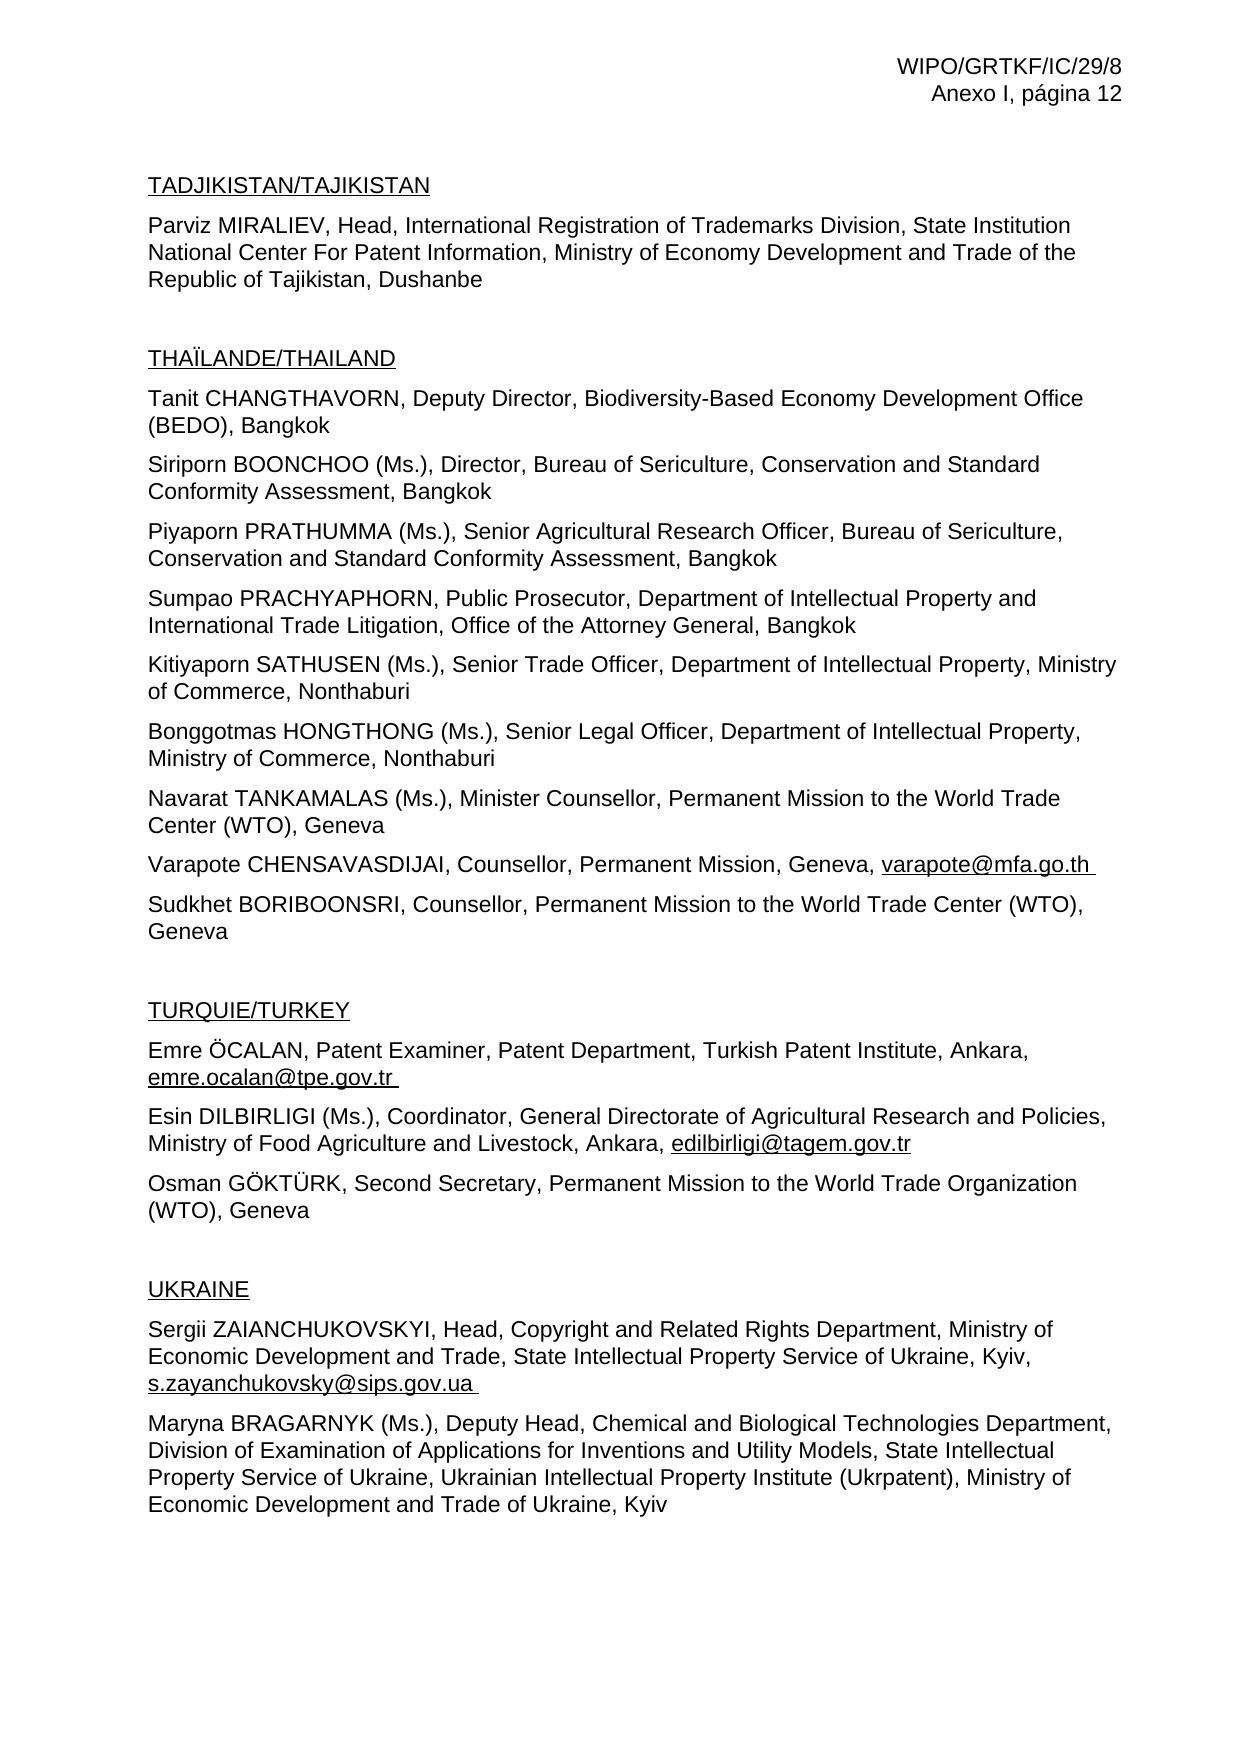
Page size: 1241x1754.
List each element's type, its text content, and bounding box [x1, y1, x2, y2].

text Sudkhet BORIBOONSRI, Counsellor, Permanent Mission to the World Trade Center (WTO), Geneva [148, 891, 1122, 945]
text Kitiyaporn SATHUSEN (Ms.), Senior Trade Officer, Department of Intellectual Property, Ministry of Commerce, Nonthaburi [148, 651, 1122, 705]
text Osman GÖKTÜRK, Second Secretary, Permanent Mission to the World Trade Organization (WTO), Geneva [148, 1170, 1122, 1224]
text Sumpao PRACHYAPHORN, Public Prosecutor, Department of Intellectual Property and International Trade Litigation, Office of the Attorney General, Bangkok [148, 584, 1122, 638]
text THAÏLANDE/THAILAND [148, 345, 1122, 372]
text TURQUIE/TURKEY [148, 997, 1122, 1024]
text Parviz MIRALIEV, Head, International Registration of Trademarks Division, State Institution National Center For Patent Information, Ministry of Economy Development and Trade of the Republic of Tajikistan, Dushanbe [148, 211, 1122, 293]
text Emre ÖCALAN, Patent Examiner, Patent Department, Turkish Patent Institute, Ankara, emre.ocalan@tpe.gov.tr [148, 1036, 1122, 1091]
text Navarat TANKAMALAS (Ms.), Minister Counsellor, Permanent Mission to the World Trade Center (WTO), Geneva [148, 784, 1122, 838]
text Maryna BRAGARNYK (Ms.), Deputy Head, Chemical and Biological Technologies Department, Division of Examination of Applications for Inventions and Utility Models, State Intellectual Property Service of Ukraine, Ukrainian Intellectual Property Institute (Ukrpatent), Ministry of Economic Development and Trade of Ukraine, Kyiv [148, 1409, 1122, 1518]
text Bonggotmas HONGTHONG (Ms.), Senior Legal Officer, Department of Intellectual Property, Ministry of Commerce, Nonthaburi [148, 718, 1122, 772]
text UKRAINE [148, 1276, 1122, 1303]
text TADJIKISTAN/TAJIKISTAN [148, 172, 1122, 199]
text Varapote CHENSAVASDIJAI, Counsellor, Permanent Mission, Geneva, varapote@mfa.go.th [148, 851, 1122, 878]
text Piyaporn PRATHUMMA (Ms.), Senior Agricultural Research Officer, Bureau of Sericulture, Conservation and Standard Conformity Assessment, Bangkok [148, 518, 1122, 572]
text Tanit CHANGTHAVORN, Deputy Director, Biodiversity-Based Economy Development Office (BEDO), Bangkok [148, 384, 1122, 438]
text Esin DILBIRLIGI (Ms.), Coordinator, General Directorate of Agricultural Research and Policies, Ministry of Food Agriculture and Livestock, Ankara, edilbirligi@tagem.gov.tr [148, 1103, 1122, 1157]
text Siriporn BOONCHOO (Ms.), Director, Bureau of Sericulture, Conservation and Standard Conformity Assessment, Bangkok [148, 451, 1122, 505]
text Sergii ZAIANCHUKOVSKYI, Head, Copyright and Related Rights Department, Ministry of Economic Development and Trade, State Intellectual Property Service of Ukraine, Kyiv, s.zayanchukovsky@sips.gov.ua [148, 1316, 1122, 1397]
